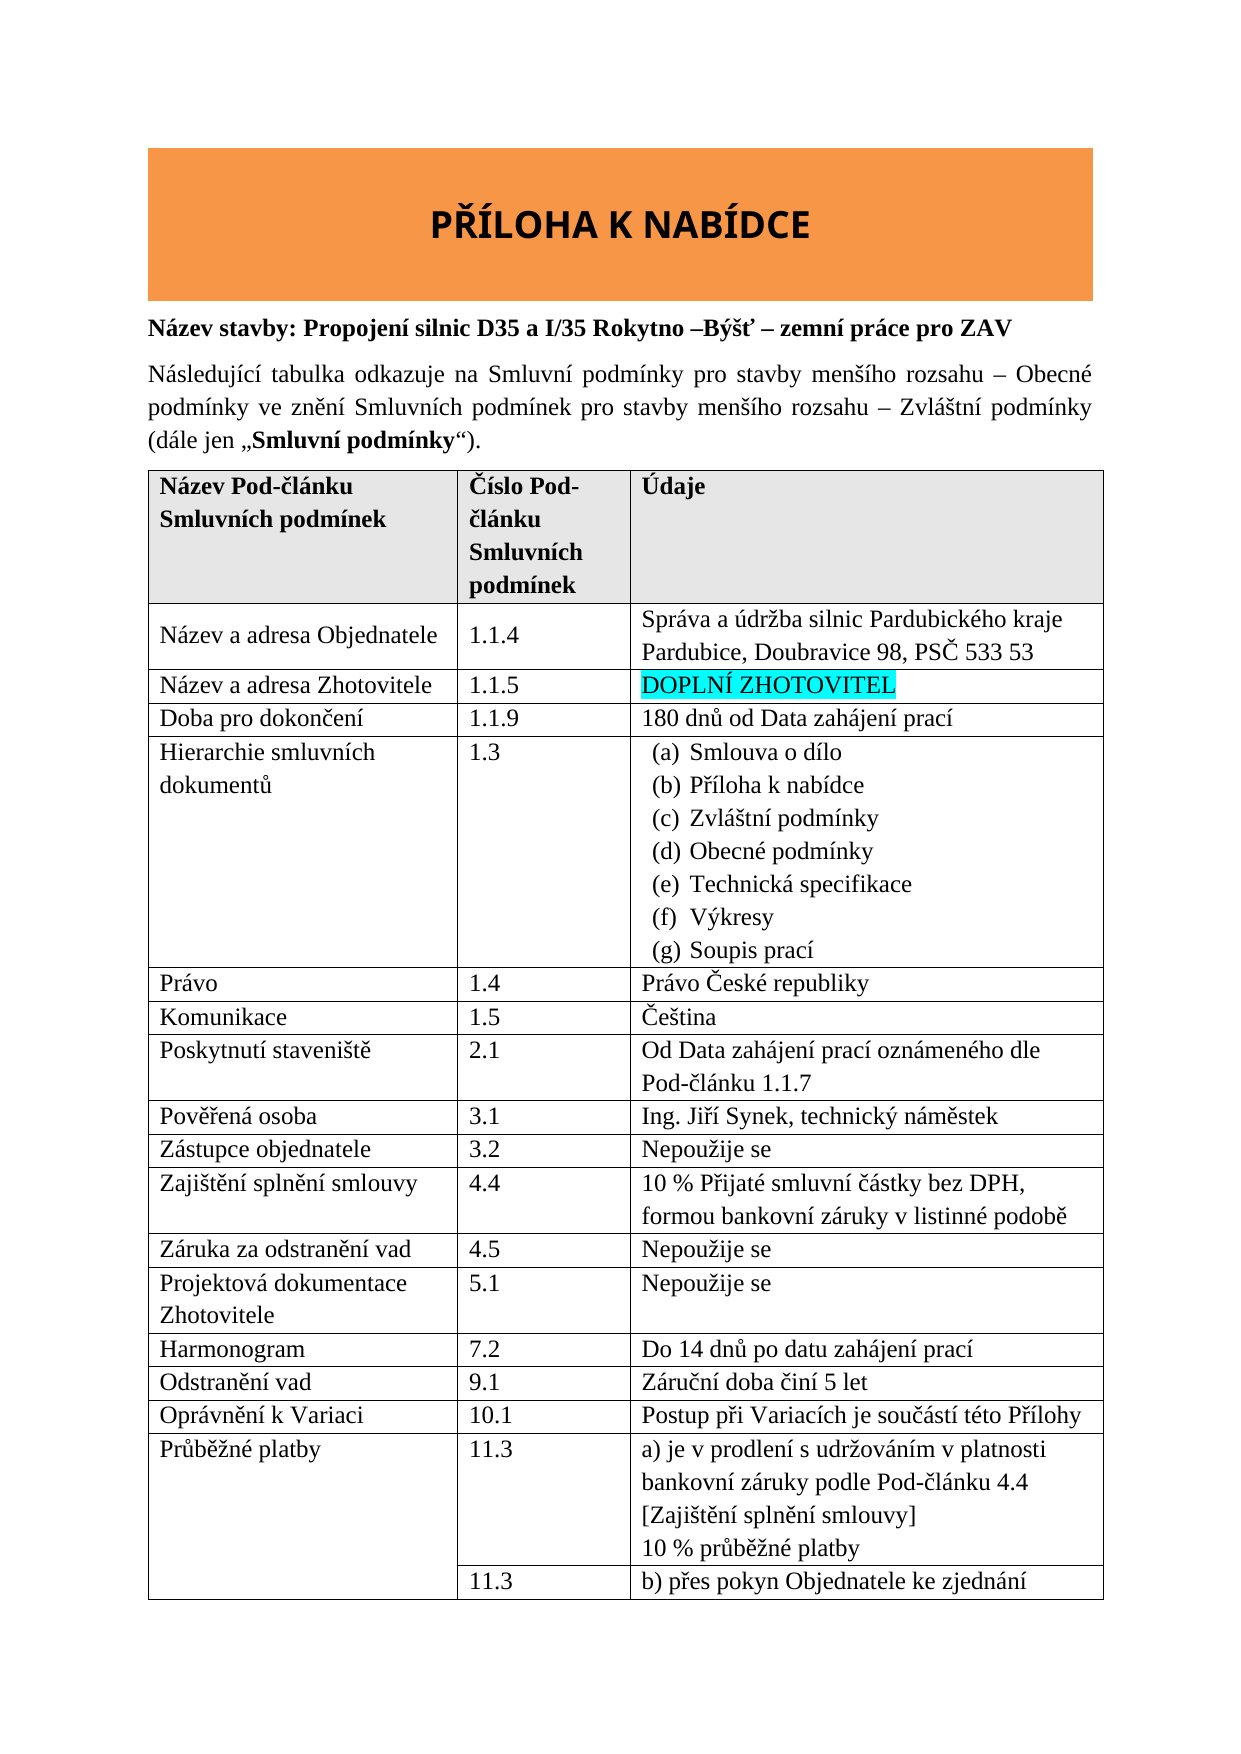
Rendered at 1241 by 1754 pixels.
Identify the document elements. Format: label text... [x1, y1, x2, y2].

table_cell Harmonogram [149, 1334, 457, 1366]
table_cell 9.1 [458, 1367, 630, 1399]
table_cell Do 14 dnů po datu zahájení prací [631, 1334, 1103, 1366]
table_cell Zajištění splnění smlouvy [149, 1168, 457, 1233]
table_header Údaje [631, 471, 1103, 603]
table_cell 11.3 [458, 1434, 630, 1565]
table_cell Smlouva o dílo Příloha k nabídce Zvláštní podmínky Obecné podmínky Technická specifikace Výkresy Soupis prací [631, 737, 1103, 967]
table_cell Správa a údržba silnic Pardubického kraje Pardubice, Doubravice 98, PSČ 533 53 [631, 604, 1103, 669]
table_cell Nepoužije se [631, 1135, 1103, 1167]
table_cell Průběžné platby [149, 1434, 457, 1599]
table_cell Právo [149, 968, 457, 1001]
table_cell Odstranění vad [149, 1367, 457, 1399]
table_cell 10 % Přijaté smluvní částky bez DPH, formou bankovní záruky v listinné podobě [631, 1168, 1103, 1233]
table_cell Komunikace [149, 1002, 457, 1034]
table_cell 180 dnů od Data zahájení prací [631, 704, 1103, 736]
table_cell Poskytnutí staveniště [149, 1035, 457, 1100]
table_cell Záruční doba činí 5 let [631, 1367, 1103, 1399]
table_cell Hierarchie smluvních dokumentů [149, 737, 457, 967]
table_cell 4.5 [458, 1234, 630, 1267]
table_cell Záruka za odstranění vad [149, 1234, 457, 1267]
table_cell Pověřená osoba [149, 1101, 457, 1133]
table_header Název Pod-článku Smluvních podmínek [149, 471, 457, 603]
table_cell Právo České republiky [631, 968, 1103, 1001]
table_cell Projektová dokumentace Zhotovitele [149, 1268, 457, 1333]
table_cell 5.1 [458, 1268, 630, 1333]
table_cell 11.3 [458, 1566, 630, 1599]
table_cell Doba pro dokončení [149, 704, 457, 736]
table_cell Nepoužije se [631, 1234, 1103, 1267]
table_cell 2.1 [458, 1035, 630, 1100]
text PŘÍLOHA K NABÍDCE [148, 199, 1093, 250]
table_cell DOPLNÍ ZHOTOVITEL [631, 670, 1103, 702]
text Název stavby: Propojení silnic D35 a I/35 Rokytno –Býšť – zemní práce pro ZAV [148, 313, 1093, 342]
table_cell Zástupce objednatele [149, 1135, 457, 1167]
table_cell a) je v prodlení s udržováním v platnosti bankovní záruky podle Pod-článku 4.4 [Zajištění splnění smlouvy] 10 % průběžné platby [631, 1434, 1103, 1565]
table_cell 1.5 [458, 1002, 630, 1034]
table_cell 1.1.5 [458, 670, 630, 702]
table_cell Od Data zahájení prací oznámeného dle Pod-článku 1.1.7 [631, 1035, 1103, 1100]
table_cell 1.1.9 [458, 704, 630, 736]
table_cell 1.4 [458, 968, 630, 1001]
table_cell 3.2 [458, 1135, 630, 1167]
text Následující tabulka odkazuje na Smluvní podmínky pro stavby menšího rozsahu – Obecné podmínky ve znění Smluvních podmínek pro stavby menšího rozsahu – Zvláštní podmínky (dále jen „Smluvní podmínky“). [148, 359, 1093, 453]
table_cell Ing. Jiří Synek, technický náměstek [631, 1101, 1103, 1133]
table_cell 4.4 [458, 1168, 630, 1233]
table_cell 10.1 [458, 1401, 630, 1433]
table_cell 7.2 [458, 1334, 630, 1366]
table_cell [631, 1566, 1103, 1599]
table_cell Nepoužije se [631, 1268, 1103, 1333]
table_cell Postup při Variacích je součástí této Přílohy [631, 1401, 1103, 1433]
table_cell Název a adresa Zhotovitele [149, 670, 457, 702]
table_header Číslo Pod-článku Smluvních podmínek [458, 471, 630, 603]
table_cell Název a adresa Objednatele [149, 604, 457, 669]
table_cell 1.1.4 [458, 604, 630, 669]
table_cell 3.1 [458, 1101, 630, 1133]
table_cell 1.3 [458, 737, 630, 967]
table_cell Čeština [631, 1002, 1103, 1034]
table_cell Oprávnění k Variaci [149, 1401, 457, 1433]
